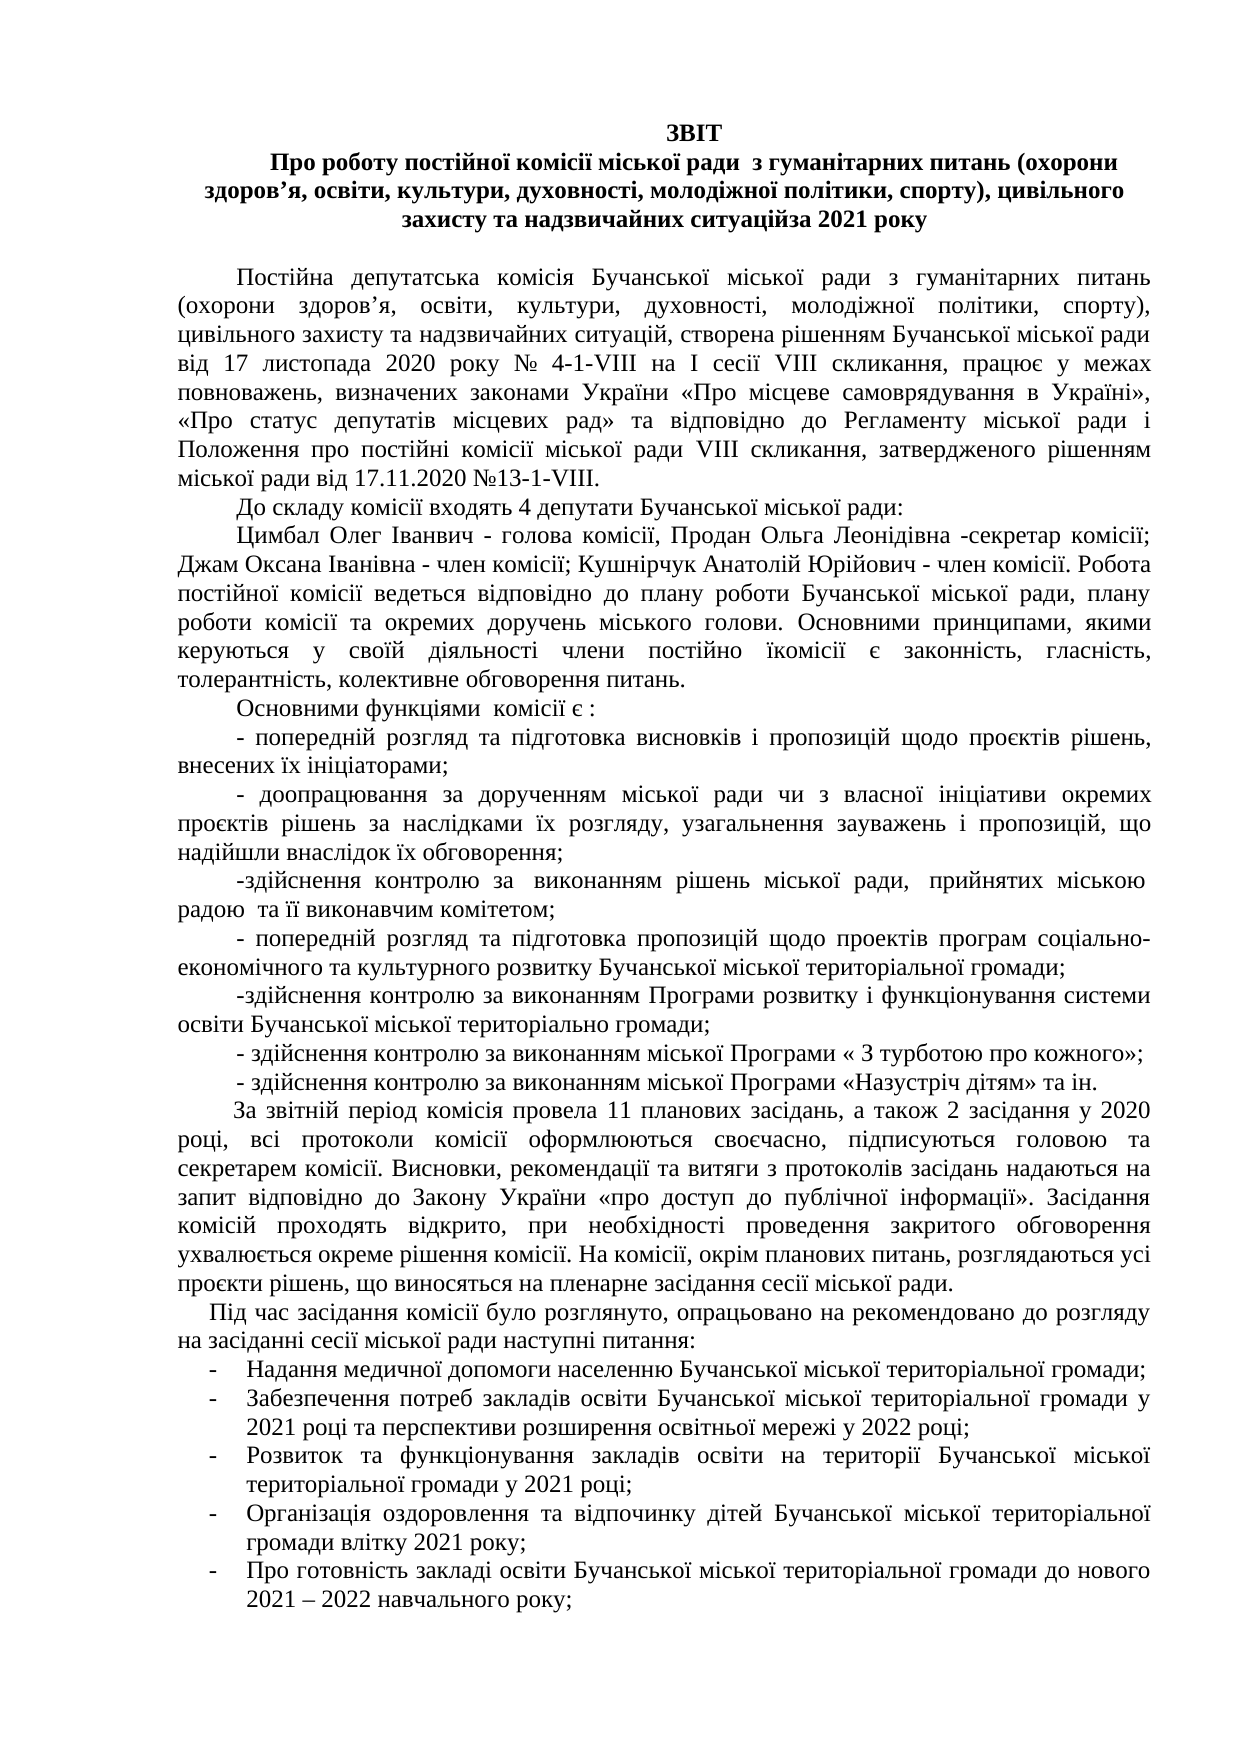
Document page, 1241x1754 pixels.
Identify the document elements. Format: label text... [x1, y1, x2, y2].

text - здійснення контролю за виконанням міської Програми « З турботою про кожного»; [177, 1038, 1152, 1067]
list Організація оздоровлення та відпочинку дітей Бучанської міської територіальної громади влітку 2021 року; [208, 1498, 1152, 1556]
list Надання медичної допомоги населенню Бучанської міської територіальної громади; [208, 1354, 1152, 1383]
text Під час засідання комісії було розглянуто, опрацьовано на рекомендовано до розгляду на засіданні сесії міської ради наступні питання: [177, 1297, 1152, 1354]
text -здійснення контролю за виконанням Програми розвитку і функціонування системи освіти Бучанської міської територіально громади; [177, 981, 1152, 1038]
list Розвиток та функціонування закладів освіти на території Бучанської міської територіальної громади у 2021 році; [208, 1441, 1152, 1498]
text - попередній розгляд та підготовка пропозицій щодо проектів програм соціально-економічного та культурного розвитку Бучанської міської територіальної громади; [177, 923, 1152, 981]
text Про роботу постійної комісії міської ради з гуманітарних питань (охорони здоров’я, освіти, культури, духовності, молодіжної політики, спорту), цивільного захисту та надзвичайних ситуаційза 2021 року [177, 147, 1152, 233]
text - доопрацювання за дорученням міської ради чи з власної ініціативи окремих проєктів рішень за наслідками їх розгляду, узагальнення зауважень і пропозицій, що надійшли внаслідок їх обговорення; [177, 779, 1152, 866]
text За звітній період комісія провела 11 планових засідань, а також 2 засідання у 2020 році, всі протоколи комісії оформлюються своєчасно, підписуються головою та секретарем комісії. Висновки, рекомендації та витяги з протоколів засідань надаються на запит відповідно до Закону України «про доступ до публічної інформації». Засідання комісій проходять відкрито, при необхідності проведення закритого обговорення ухвалюється окреме рішення комісії. На комісії, окрім планових питань, розглядаються усі проєкти рішень, що виносяться на пленарне засідання сесії міської ради. [177, 1096, 1152, 1297]
text До складу комісії входять 4 депутати Бучанської міської ради: [177, 492, 1152, 521]
text ЗВІТ [177, 118, 1152, 147]
list Про готовність закладі освіти Бучанської міської територіальної громади до нового 2021 – 2022 навчального року; [208, 1556, 1152, 1613]
text - попередній розгляд та підготовка висновків і пропозицій щодо проєктів рішень, внесених їх ініціаторами; [177, 722, 1152, 779]
text Постійна депутатська комісія Бучанської міської ради з гуманітарних питань (охорони здоров’я, освіти, культури, духовності, молодіжної політики, спорту), цивільного захисту та надзвичайних ситуацій, створена рішенням Бучанської міської ради від 17 листопада 2020 року № 4-1-VIІІ на I сесії VIІІ скликання, працює у межах повноважень, визначених законами України «Про місцеве самоврядування в Україні», «Про статус депутатів місцевих рад» та відповідно до Регламенту міської ради і Положення про постійні комісії міської ради VIІІ скликання, затвердженого рішенням міської ради від 17.11.2020 №13-1-VIІІ. [177, 262, 1152, 492]
text -здійснення контролю за виконанням рішень міської ради, прийнятих міською радою та її виконавчим комітетом; [177, 866, 1152, 923]
text Основними функціями комісії є : [177, 693, 1152, 722]
text Цимбал Олег Іванвич - голова комісії, Продан Ольга Леонідівна -секретар комісії; Джам Оксана Іванівна - член комісії; Кушнірчук Анатолій Юрійович - член комісії. Робота постійної комісії ведеться відповідно до плану роботи Бучанської міської ради, плану роботи комісії та окремих доручень міського голови. Основними принципами, якими керуються у своїй діяльності члени постійно їкомісії є законність, гласність, толерантність, колективне обговорення питань. [177, 521, 1152, 693]
text - здійснення контролю за виконанням міської Програми «Назустріч дітям» та ін. [177, 1067, 1152, 1096]
list Забезпечення потреб закладів освіти Бучанської міської територіальної громади у 2021 році та перспективи розширення освітньої мережі у 2022 році; [208, 1383, 1152, 1441]
